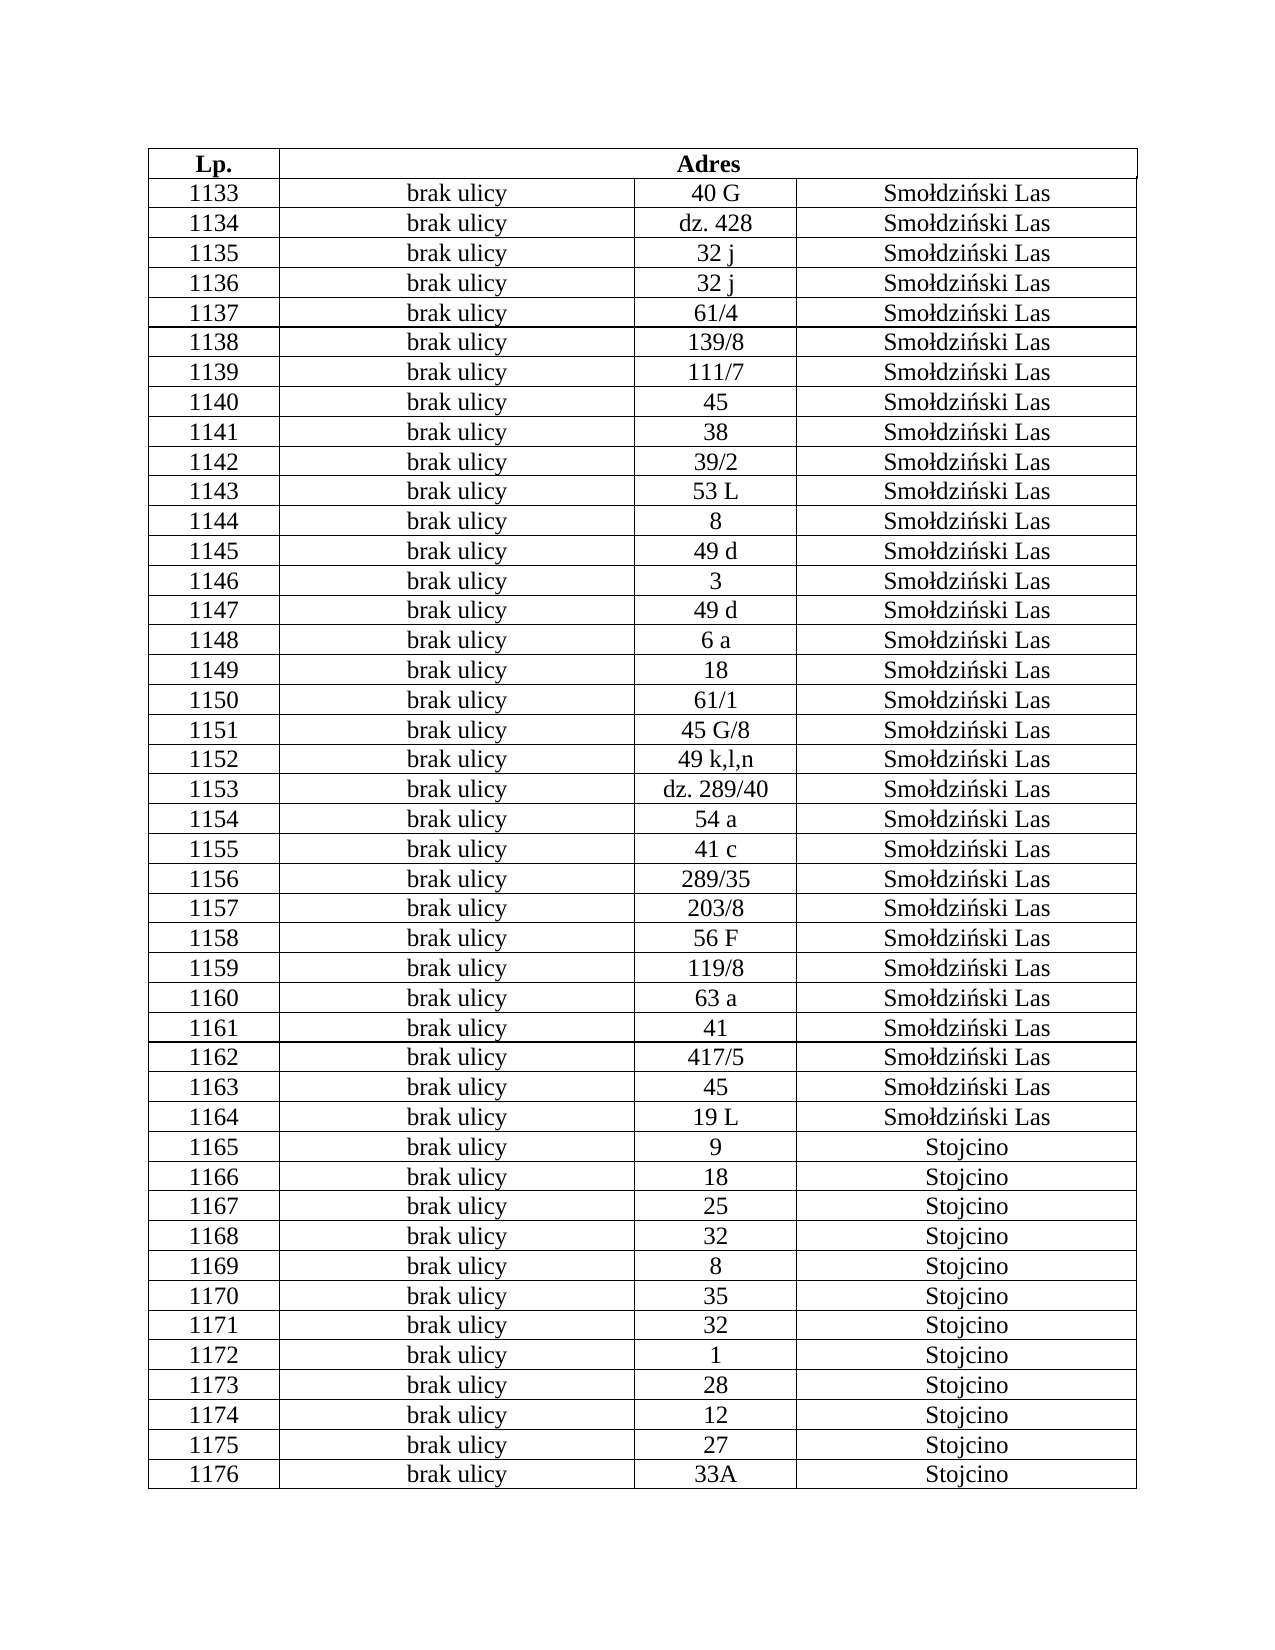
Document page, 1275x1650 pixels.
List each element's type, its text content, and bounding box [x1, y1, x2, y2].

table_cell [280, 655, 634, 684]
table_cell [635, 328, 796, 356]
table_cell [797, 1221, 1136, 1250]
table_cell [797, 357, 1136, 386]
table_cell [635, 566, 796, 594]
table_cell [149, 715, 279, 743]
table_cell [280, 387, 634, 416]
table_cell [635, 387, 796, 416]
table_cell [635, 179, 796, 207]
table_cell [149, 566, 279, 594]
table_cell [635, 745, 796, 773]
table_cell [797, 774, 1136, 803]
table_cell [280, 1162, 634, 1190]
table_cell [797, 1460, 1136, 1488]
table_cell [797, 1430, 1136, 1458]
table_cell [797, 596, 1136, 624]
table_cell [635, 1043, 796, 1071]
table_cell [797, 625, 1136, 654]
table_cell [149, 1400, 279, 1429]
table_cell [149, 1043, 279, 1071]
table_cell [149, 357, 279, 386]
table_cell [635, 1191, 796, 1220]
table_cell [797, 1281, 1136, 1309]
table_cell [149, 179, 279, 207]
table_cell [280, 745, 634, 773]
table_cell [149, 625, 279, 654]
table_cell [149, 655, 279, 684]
table_header Lp. [149, 149, 279, 177]
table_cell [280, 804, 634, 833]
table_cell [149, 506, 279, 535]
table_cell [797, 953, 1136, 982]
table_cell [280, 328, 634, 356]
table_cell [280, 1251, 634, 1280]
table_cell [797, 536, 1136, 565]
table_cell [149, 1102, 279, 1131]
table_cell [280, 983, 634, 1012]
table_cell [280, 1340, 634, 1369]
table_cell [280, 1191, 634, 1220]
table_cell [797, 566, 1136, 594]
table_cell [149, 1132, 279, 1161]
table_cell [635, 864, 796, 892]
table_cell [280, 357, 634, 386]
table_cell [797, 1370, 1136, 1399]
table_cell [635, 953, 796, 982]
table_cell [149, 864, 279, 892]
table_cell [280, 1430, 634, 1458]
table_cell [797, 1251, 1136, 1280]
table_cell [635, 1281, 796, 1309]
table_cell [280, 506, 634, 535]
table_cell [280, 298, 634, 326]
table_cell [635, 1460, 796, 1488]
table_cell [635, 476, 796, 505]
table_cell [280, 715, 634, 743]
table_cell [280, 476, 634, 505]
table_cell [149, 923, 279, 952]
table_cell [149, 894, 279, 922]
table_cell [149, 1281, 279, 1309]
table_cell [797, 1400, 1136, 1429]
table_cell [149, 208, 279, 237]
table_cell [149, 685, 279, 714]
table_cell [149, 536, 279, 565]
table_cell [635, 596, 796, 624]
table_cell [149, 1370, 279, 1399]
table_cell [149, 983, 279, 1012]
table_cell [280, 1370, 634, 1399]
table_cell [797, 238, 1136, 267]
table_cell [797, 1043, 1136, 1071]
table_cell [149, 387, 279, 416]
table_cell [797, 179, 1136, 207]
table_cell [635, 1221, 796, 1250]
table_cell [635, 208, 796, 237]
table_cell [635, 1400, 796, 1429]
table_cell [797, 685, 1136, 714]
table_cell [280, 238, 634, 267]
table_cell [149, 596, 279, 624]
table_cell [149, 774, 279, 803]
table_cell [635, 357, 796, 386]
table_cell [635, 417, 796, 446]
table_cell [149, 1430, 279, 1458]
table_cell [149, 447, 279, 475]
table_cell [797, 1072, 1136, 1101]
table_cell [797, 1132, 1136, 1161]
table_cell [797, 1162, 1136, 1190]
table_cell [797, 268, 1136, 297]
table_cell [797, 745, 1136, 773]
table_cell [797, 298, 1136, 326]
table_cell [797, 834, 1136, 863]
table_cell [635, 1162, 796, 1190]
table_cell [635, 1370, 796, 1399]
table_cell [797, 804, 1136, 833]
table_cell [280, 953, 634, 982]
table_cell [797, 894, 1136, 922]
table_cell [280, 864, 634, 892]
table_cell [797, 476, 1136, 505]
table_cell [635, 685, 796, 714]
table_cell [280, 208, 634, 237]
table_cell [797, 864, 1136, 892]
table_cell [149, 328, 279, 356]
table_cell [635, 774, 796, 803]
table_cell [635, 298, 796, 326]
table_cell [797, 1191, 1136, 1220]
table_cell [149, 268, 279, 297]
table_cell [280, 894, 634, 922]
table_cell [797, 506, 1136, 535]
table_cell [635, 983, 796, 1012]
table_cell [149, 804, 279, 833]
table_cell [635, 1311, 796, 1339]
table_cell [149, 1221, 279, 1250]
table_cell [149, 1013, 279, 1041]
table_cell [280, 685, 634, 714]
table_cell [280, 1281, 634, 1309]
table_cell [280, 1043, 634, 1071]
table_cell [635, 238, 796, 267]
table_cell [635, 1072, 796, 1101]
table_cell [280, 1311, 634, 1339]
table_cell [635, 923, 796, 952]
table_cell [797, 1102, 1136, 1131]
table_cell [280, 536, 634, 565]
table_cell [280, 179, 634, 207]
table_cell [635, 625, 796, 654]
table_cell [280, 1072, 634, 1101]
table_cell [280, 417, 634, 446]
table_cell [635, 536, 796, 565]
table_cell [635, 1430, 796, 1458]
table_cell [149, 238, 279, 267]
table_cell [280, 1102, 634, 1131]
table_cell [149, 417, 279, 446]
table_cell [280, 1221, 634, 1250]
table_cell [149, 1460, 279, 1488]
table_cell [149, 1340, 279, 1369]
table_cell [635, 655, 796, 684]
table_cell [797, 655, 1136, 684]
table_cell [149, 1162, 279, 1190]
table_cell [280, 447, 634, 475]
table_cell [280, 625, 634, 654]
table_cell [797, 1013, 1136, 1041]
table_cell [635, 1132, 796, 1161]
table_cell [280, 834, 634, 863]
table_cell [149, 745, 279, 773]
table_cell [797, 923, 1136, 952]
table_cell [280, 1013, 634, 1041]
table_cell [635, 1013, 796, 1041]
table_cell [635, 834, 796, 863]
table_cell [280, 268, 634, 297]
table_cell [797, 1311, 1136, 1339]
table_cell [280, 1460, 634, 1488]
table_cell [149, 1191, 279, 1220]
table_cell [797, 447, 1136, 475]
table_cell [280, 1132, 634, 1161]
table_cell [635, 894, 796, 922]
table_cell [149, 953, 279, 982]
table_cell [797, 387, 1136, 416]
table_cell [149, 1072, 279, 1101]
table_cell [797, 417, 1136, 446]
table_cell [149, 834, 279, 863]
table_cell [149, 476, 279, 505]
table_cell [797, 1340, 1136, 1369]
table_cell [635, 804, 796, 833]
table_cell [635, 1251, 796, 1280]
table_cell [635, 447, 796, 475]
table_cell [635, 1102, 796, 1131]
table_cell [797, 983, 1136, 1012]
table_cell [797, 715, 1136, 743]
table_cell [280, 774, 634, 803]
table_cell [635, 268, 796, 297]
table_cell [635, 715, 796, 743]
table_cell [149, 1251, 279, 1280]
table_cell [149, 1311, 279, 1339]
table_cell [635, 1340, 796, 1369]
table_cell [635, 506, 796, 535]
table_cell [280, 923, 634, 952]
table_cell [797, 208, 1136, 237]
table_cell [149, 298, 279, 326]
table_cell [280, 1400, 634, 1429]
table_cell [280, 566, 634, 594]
table_header Adres [280, 149, 1137, 177]
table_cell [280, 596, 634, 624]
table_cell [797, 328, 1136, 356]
